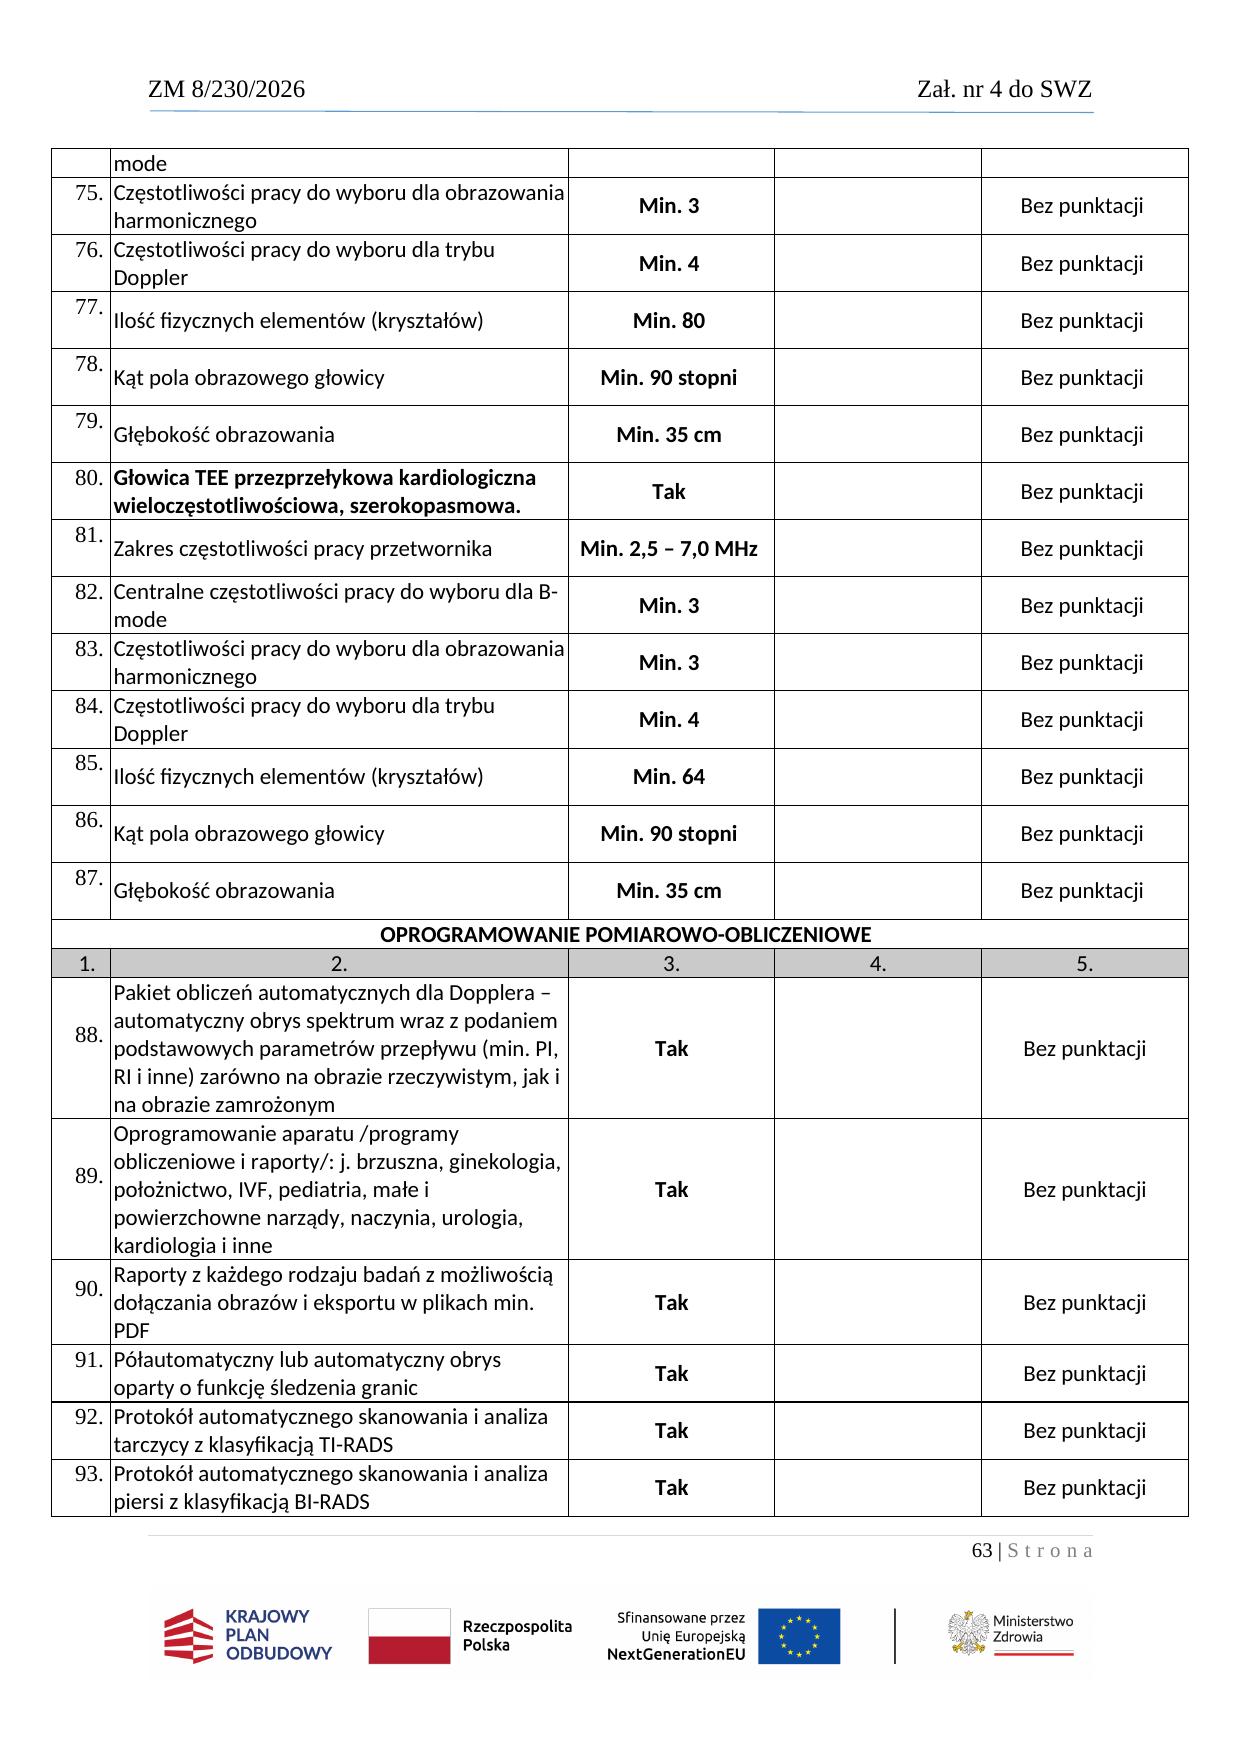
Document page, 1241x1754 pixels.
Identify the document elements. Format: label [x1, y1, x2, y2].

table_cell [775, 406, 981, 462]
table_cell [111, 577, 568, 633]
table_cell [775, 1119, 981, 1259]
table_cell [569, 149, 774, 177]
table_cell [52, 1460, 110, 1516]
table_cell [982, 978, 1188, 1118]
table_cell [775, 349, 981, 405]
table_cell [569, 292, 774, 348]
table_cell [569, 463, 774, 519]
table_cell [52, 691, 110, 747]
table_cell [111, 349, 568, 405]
picture [147, 1585, 1093, 1681]
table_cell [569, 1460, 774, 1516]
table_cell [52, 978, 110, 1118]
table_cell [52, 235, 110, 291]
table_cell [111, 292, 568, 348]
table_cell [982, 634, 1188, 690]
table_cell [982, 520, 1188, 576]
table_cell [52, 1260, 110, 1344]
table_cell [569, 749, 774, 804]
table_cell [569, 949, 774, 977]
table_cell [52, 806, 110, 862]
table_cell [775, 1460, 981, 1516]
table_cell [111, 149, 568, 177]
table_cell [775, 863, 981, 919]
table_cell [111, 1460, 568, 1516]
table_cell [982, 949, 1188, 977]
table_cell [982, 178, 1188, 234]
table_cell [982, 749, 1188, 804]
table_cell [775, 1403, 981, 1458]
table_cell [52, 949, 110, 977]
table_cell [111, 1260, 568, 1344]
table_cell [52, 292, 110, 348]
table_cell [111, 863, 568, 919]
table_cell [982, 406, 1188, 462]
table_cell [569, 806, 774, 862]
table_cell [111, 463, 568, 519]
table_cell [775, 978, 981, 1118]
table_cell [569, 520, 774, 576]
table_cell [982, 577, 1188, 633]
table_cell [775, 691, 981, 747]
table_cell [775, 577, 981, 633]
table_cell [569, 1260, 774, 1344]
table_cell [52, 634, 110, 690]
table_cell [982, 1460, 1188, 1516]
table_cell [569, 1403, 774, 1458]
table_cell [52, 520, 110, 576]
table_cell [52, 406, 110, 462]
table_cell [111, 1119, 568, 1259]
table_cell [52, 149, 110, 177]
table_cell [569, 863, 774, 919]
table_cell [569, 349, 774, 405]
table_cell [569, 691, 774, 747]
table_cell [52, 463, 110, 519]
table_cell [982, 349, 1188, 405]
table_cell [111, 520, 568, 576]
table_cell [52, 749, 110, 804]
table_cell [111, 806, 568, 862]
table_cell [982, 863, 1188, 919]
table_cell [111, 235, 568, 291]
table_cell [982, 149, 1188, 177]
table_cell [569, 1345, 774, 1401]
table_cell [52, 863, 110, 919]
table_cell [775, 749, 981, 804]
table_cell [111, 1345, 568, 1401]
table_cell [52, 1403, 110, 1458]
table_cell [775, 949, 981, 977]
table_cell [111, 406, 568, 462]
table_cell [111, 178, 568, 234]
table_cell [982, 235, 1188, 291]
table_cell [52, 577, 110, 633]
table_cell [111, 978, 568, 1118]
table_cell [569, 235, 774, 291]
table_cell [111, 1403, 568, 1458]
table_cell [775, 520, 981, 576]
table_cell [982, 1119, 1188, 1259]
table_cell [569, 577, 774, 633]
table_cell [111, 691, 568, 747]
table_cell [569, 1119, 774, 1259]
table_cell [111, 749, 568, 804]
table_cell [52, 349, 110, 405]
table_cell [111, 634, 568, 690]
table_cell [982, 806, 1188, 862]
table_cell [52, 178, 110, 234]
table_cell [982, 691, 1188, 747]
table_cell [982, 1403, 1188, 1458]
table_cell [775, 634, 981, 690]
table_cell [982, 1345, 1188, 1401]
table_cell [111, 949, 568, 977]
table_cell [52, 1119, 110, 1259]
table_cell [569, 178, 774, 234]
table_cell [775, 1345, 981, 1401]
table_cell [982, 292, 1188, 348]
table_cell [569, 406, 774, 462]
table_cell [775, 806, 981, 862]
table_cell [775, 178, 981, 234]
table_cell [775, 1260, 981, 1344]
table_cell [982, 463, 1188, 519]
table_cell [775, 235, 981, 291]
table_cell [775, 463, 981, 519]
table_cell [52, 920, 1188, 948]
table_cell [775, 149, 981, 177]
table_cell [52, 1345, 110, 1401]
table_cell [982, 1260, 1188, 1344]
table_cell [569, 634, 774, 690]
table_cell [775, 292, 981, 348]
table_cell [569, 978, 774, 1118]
